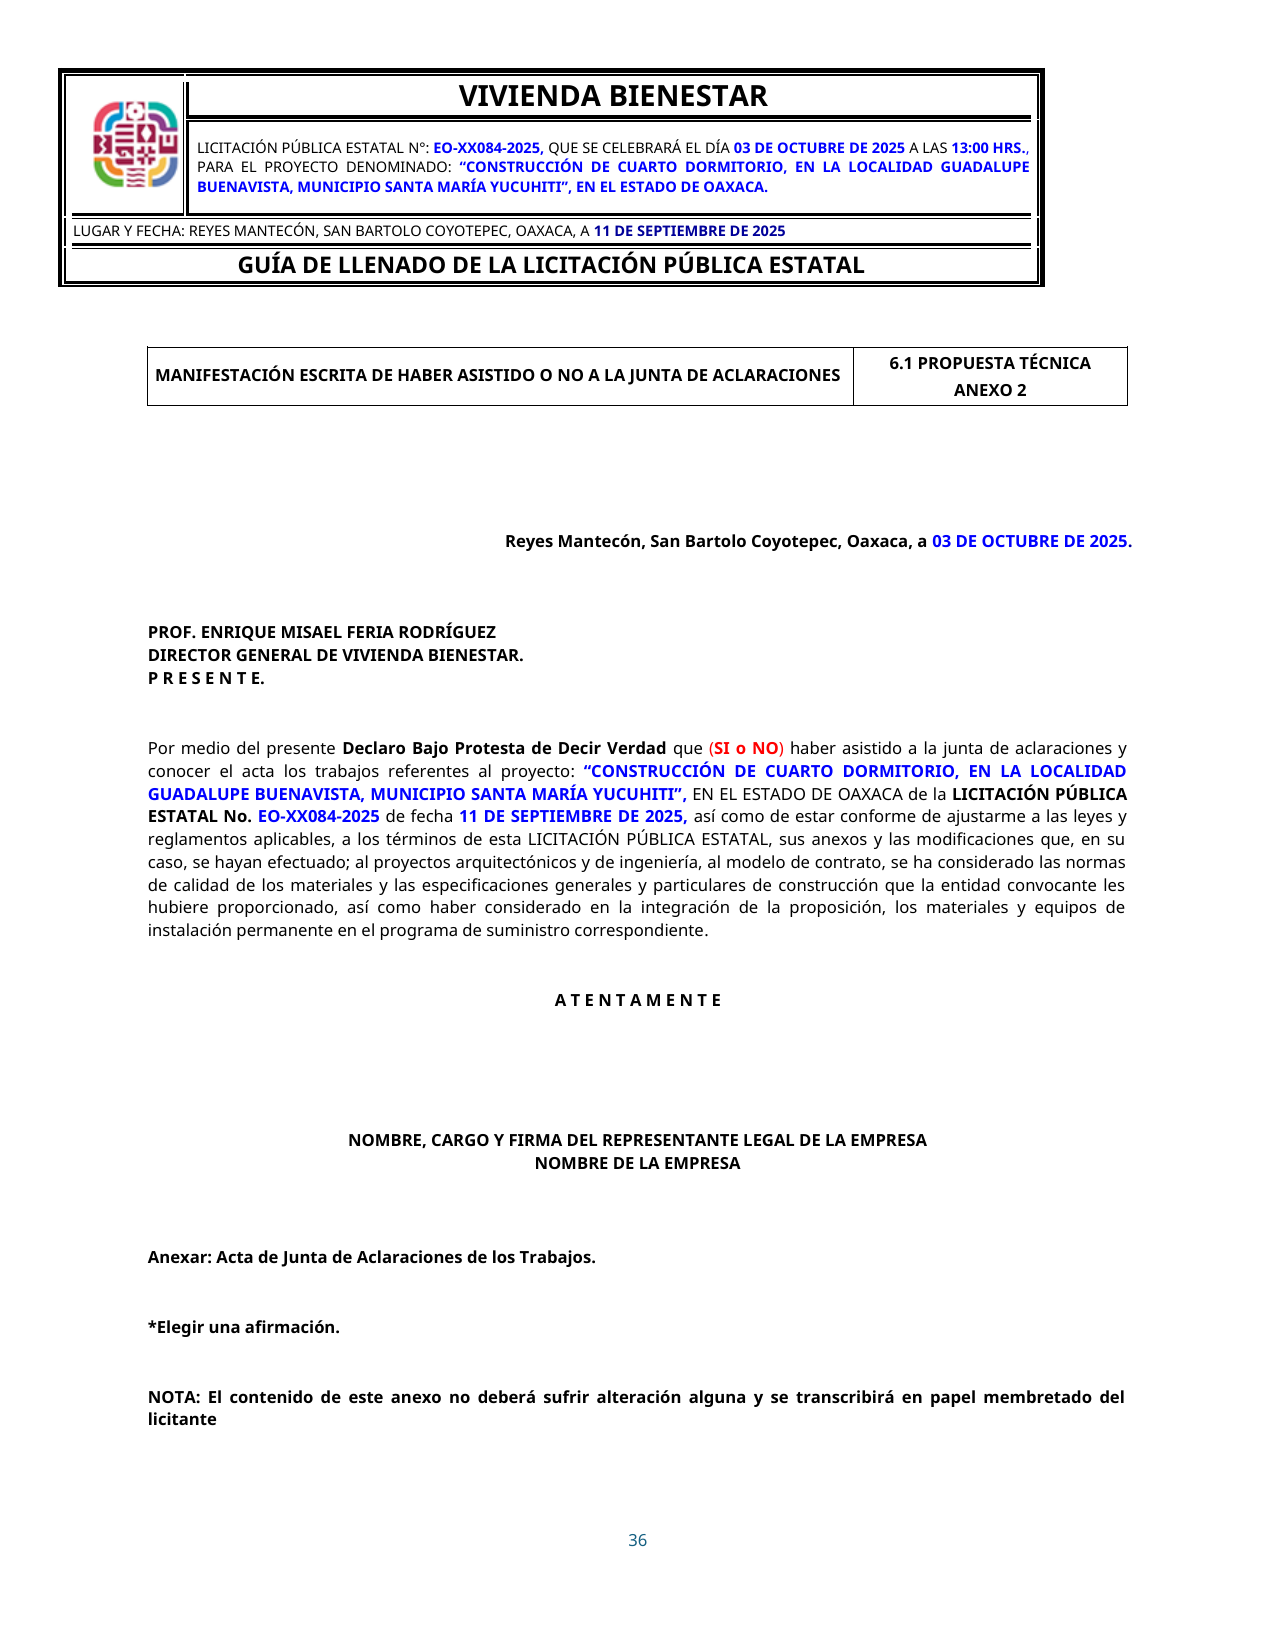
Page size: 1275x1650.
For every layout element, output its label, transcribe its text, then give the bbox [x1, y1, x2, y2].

text P R E S E N T E. [148, 667, 1127, 689]
picture [82, 93, 183, 193]
text DIRECTOR GENERAL DE VIVIENDA BIENESTAR. [148, 643, 1127, 666]
table_header MANIFESTACIÓN ESCRITA DE HABER ASISTIDO O NO A LA JUNTA DE ACLARACIONES [148, 348, 853, 405]
text *Elegir una afirmación. [148, 1315, 1127, 1338]
table_header 6.1 PROPUESTA TÉCNICA ANEXO 2 [854, 348, 1127, 405]
picture [184, 93, 189, 193]
text A T E N T A M E N T E [148, 988, 1127, 1011]
text NOMBRE DE LA EMPRESA [148, 1152, 1127, 1174]
text PROF. ENRIQUE MISAEL FERIA RODRÍGUEZ [148, 620, 1127, 643]
text NOMBRE, CARGO Y FIRMA DEL REPRESENTANTE LEGAL DE LA EMPRESA [148, 1128, 1127, 1151]
text Por medio del presente Declaro Bajo Protesta de Decir Verdad que (SI o NO) haber asistido a la junta de aclaraciones y conocer el acta los trabajos referentes al proyecto: “CONSTRUCCIÓN DE CUARTO DORMITORIO, EN LA LOCALIDAD GUADALUPE BUENAVISTA, MUNICIPIO SANTA MARÍA YUCUHITI”, EN EL ESTADO DE OAXACA de la LICITACIÓN PÚBLICA ESTATAL No. EO-XX084-2025 de fecha 11 DE SEPTIEMBRE DE 2025, así como de estar conforme de ajustarme a las leyes y reglamentos aplicables, a los términos de esta LICITACIÓN PÚBLICA ESTATAL, sus anexos y las modificaciones que, en su caso, se hayan efectuado; al proyectos arquitectónicos y de ingeniería, al modelo de contrato, se ha considerado las normas de calidad de los materiales y las especificaciones generales y particulares de construcción que la entidad convocante les hubiere proporcionado, así como haber considerado en la integración de la proposición, los materiales y equipos de instalación permanente en el programa de suministro correspondiente. [148, 737, 1127, 941]
text NOTA: El contenido de este anexo no deberá sufrir alteración alguna y se transcribirá en papel membretado del licitante [148, 1385, 1127, 1431]
text Anexar: Acta de Junta de Aclaraciones de los Trabajos. [148, 1245, 1127, 1268]
text Reyes Mantecón, San Bartolo Coyotepec, Oaxaca, a 03 DE OCTUBRE DE 2025. [148, 529, 1132, 552]
